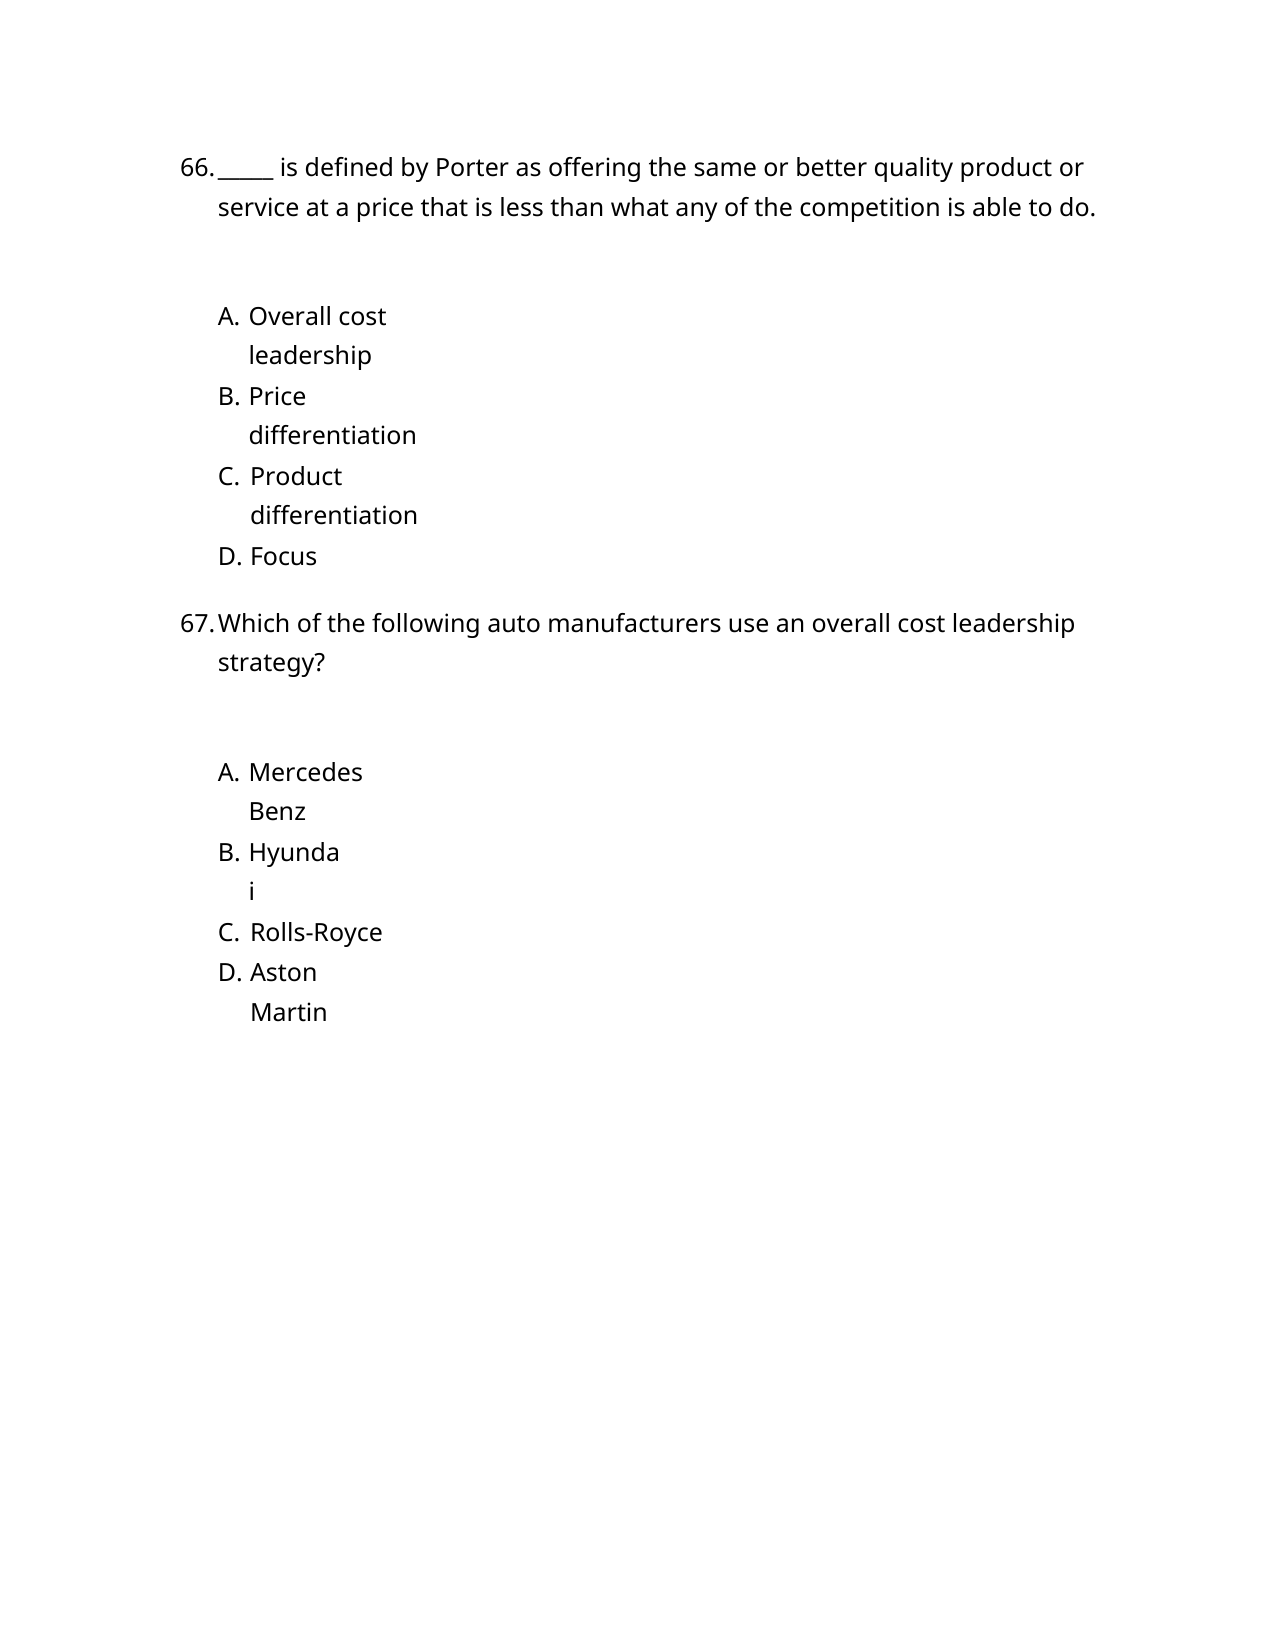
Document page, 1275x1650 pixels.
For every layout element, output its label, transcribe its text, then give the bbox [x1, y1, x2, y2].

table_header 67. [180, 606, 218, 1032]
table_header Which of the following auto manufacturers use an overall cost leadership strategy? [218, 606, 1125, 1032]
table_header _____ is defined by Porter as offering the same or better quality product or service at a price that is less than what any of the competition is able to do. [218, 150, 1125, 576]
table_header 66. [180, 150, 218, 576]
